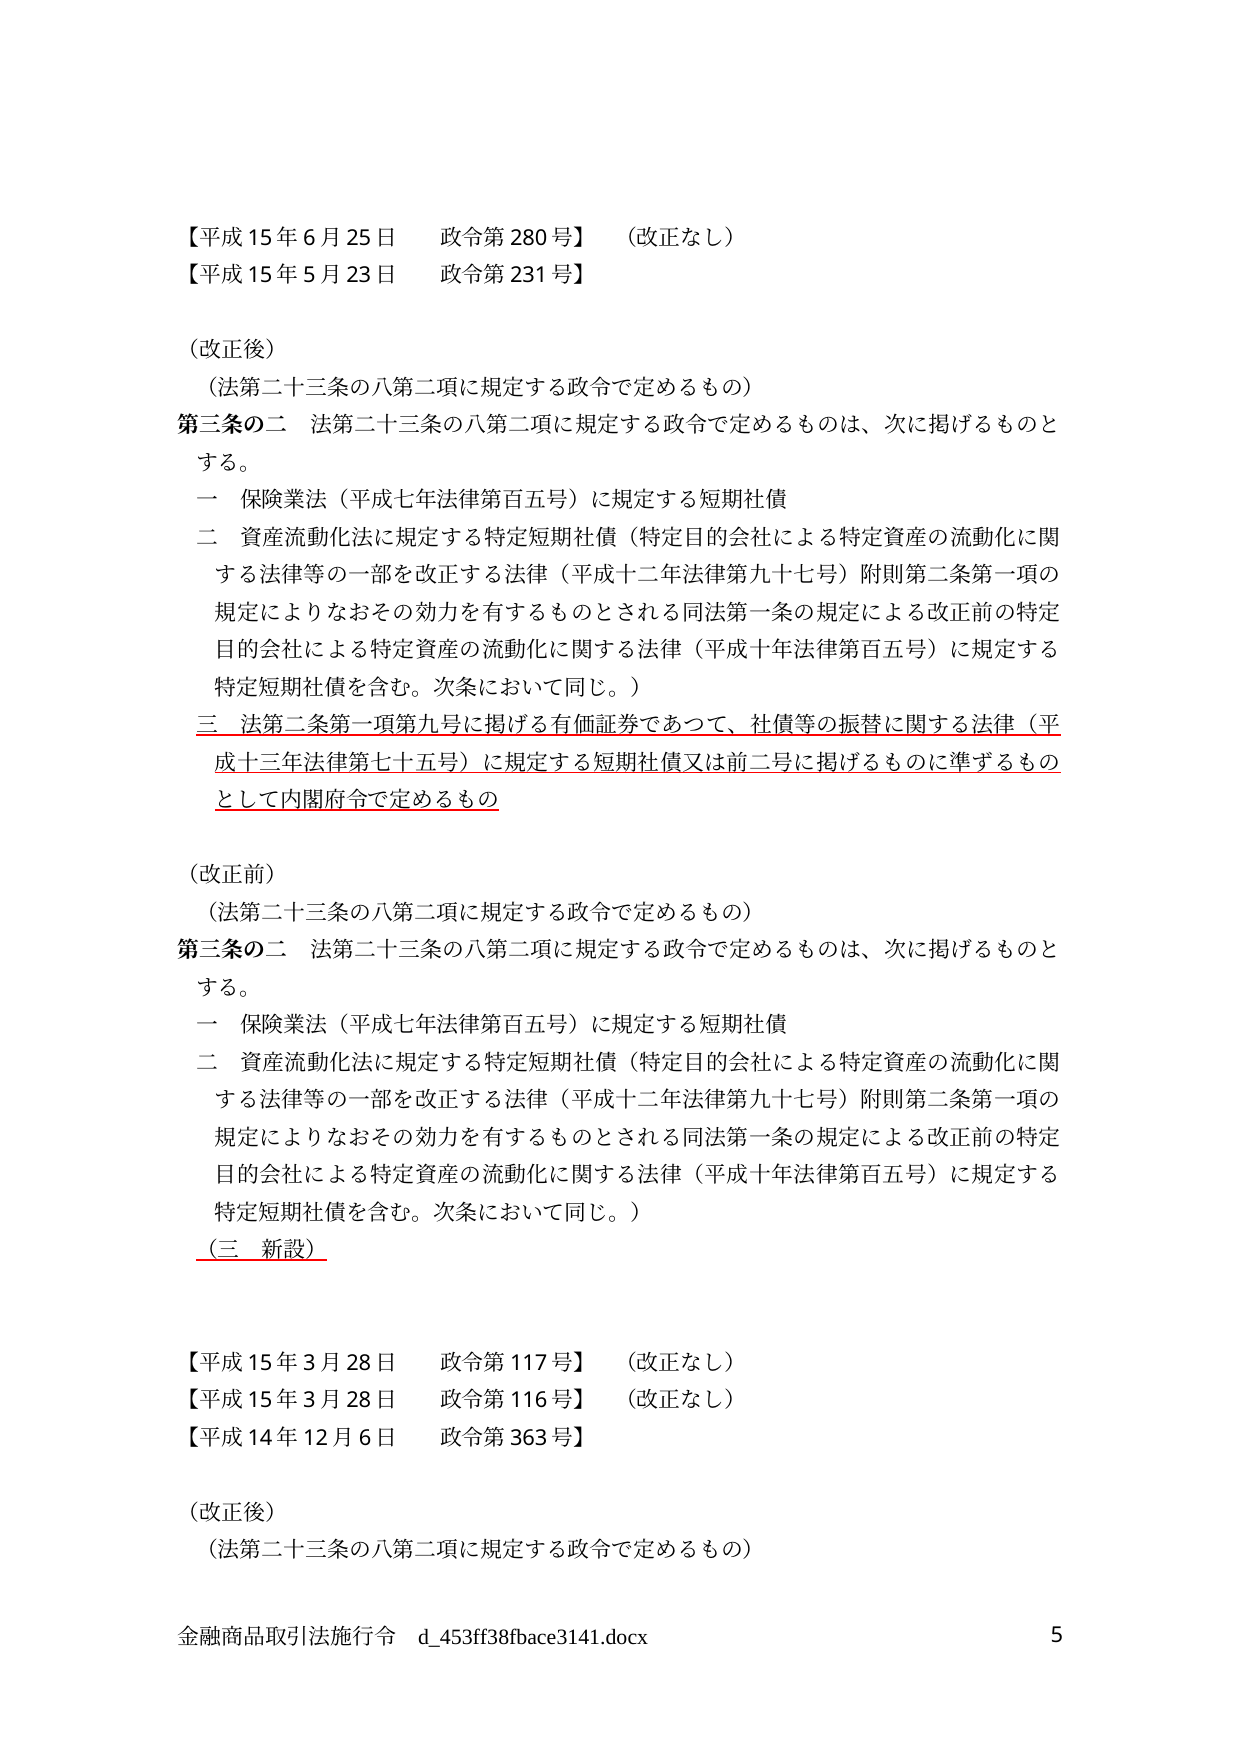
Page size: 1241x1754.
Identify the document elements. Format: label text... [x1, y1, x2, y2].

text （改正前） [177, 854, 1063, 892]
text 【平成15年3月28日 政令第117号】 （改正なし） [177, 1342, 1063, 1379]
text 第三条の二 法第二十三条の八第二項に規定する政令で定めるものは、次に掲げるものとする。 [177, 404, 1063, 479]
text 【平成15年6月25日 政令第280号】 （改正なし） [177, 217, 1063, 254]
text （法第二十三条の八第二項に規定する政令で定めるもの） [196, 367, 1063, 404]
text 一 保険業法（平成七年法律第百五号）に規定する短期社債 [196, 479, 1063, 517]
text 【平成15年3月28日 政令第116号】 （改正なし） [177, 1379, 1063, 1417]
text 一 保険業法（平成七年法律第百五号）に規定する短期社債 [196, 1004, 1063, 1042]
text （改正後） [177, 329, 1063, 367]
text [196, 1042, 1063, 1229]
text 【平成15年5月23日 政令第231号】 [177, 254, 1063, 292]
text （法第二十三条の八第二項に規定する政令で定めるもの） [196, 892, 1063, 929]
text 【平成14年12月6日 政令第363号】 [177, 1417, 1063, 1454]
text 第三条の二 法第二十三条の八第二項に規定する政令で定めるものは、次に掲げるものとする。 [177, 929, 1063, 1004]
text （法第二十三条の八第二項に規定する政令で定めるもの） [196, 1529, 1063, 1567]
text （改正後） [177, 1492, 1063, 1529]
text （三 新設） [196, 1229, 1063, 1267]
text 三 法第二条第一項第九号に掲げる有価証券であつて、社債等の振替に関する法律（平成十三年法律第七十五号）に規定する短期社債又は前二号に掲げるものに準ずるものとして内閣府令で定めるもの [196, 704, 1063, 817]
